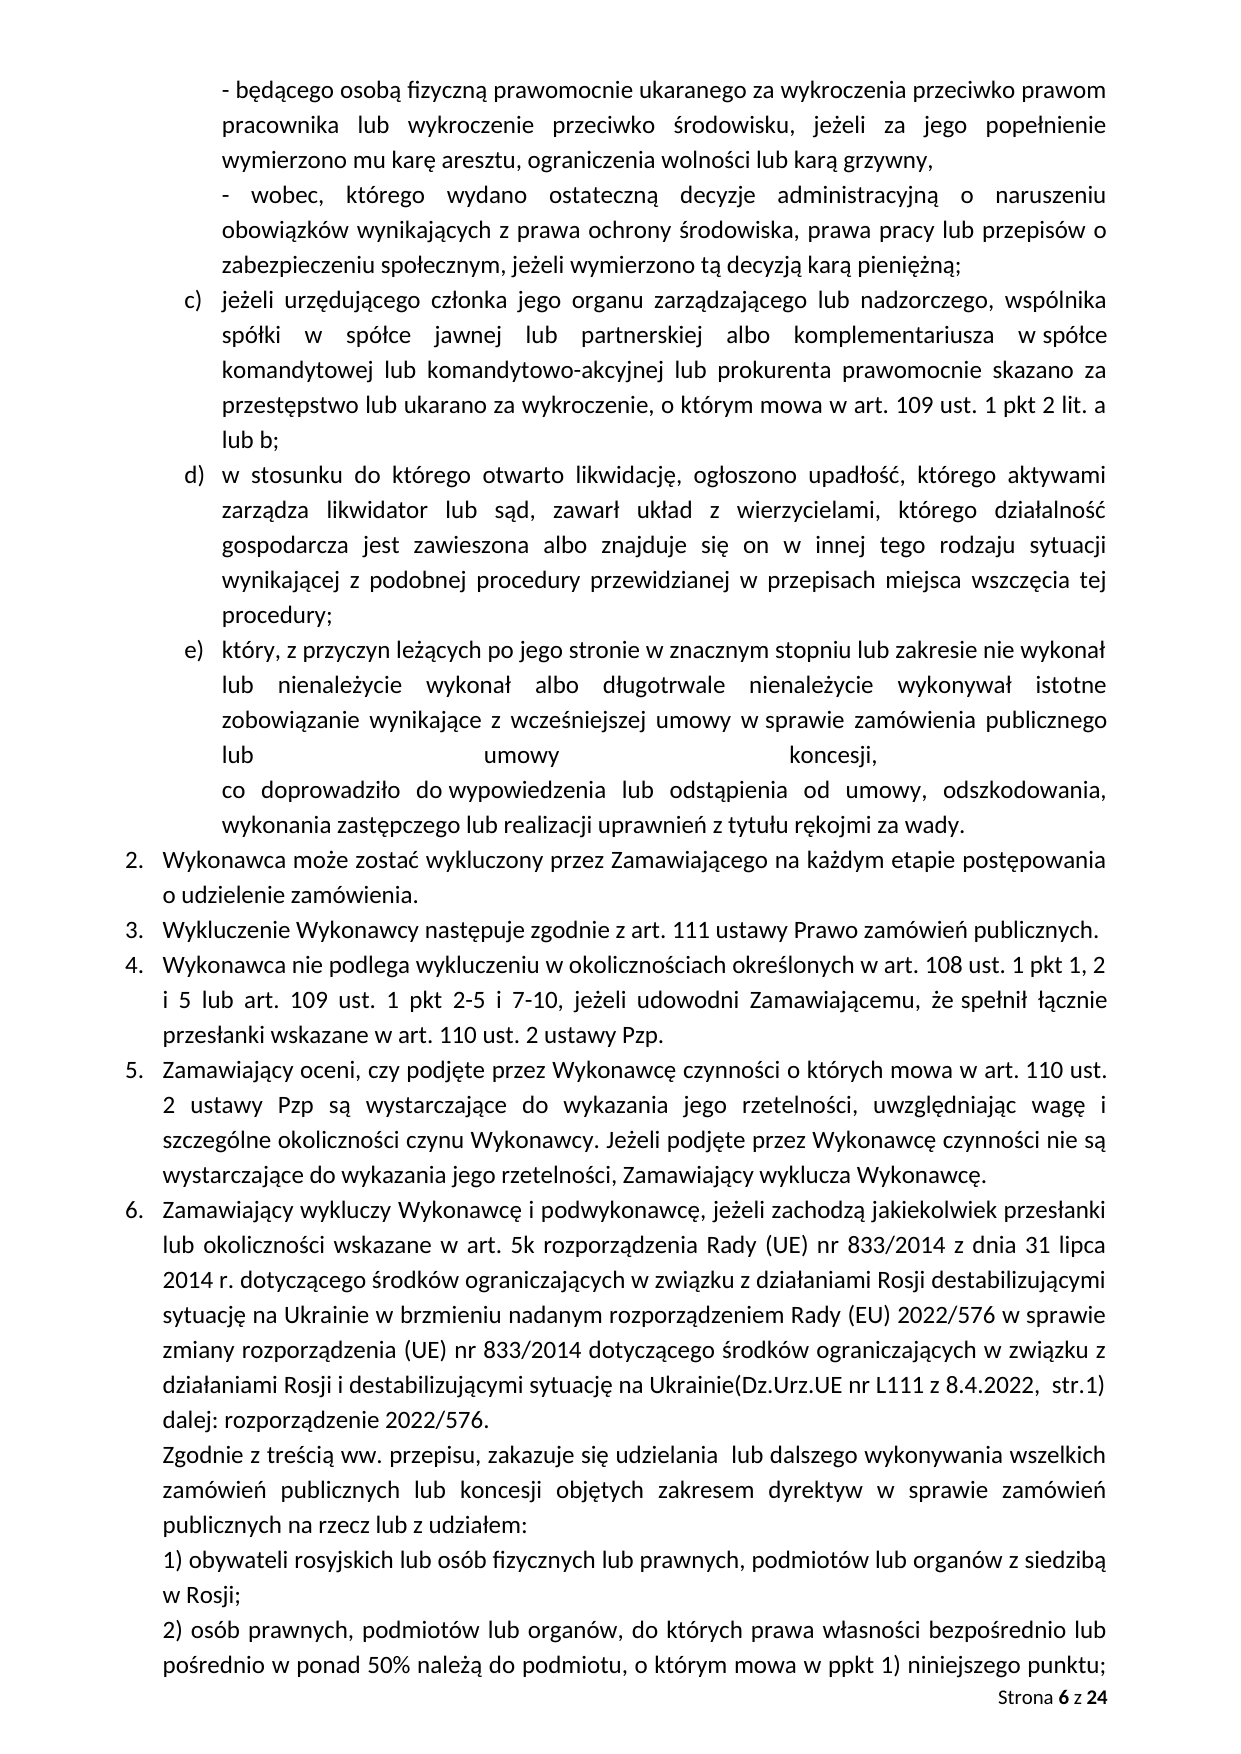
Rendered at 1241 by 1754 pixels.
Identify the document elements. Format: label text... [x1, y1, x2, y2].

list Zamawiający wykluczy Wykonawcę i podwykonawcę, jeżeli zachodzą jakiekolwiek przesłanki lub okoliczności wskazane w art. 5k rozporządzenia Rady (UE) nr 833/2014 z dnia 31 lipca 2014 r. dotyczącego środków ograniczających w związku z działaniami Rosji destabilizującymi sytuację na Ukrainie w brzmieniu nadanym rozporządzeniem Rady (EU) 2022/576 w sprawie zmiany rozporządzenia (UE) nr 833/2014 dotyczącego środków ograniczających w związku z działaniami Rosji i destabilizującymi sytuację na Ukrainie(Dz.Urz.UE nr L111 z 8.4.2022, str.1) dalej: rozporządzenie 2022/576. [125, 1194, 1107, 1434]
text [162, 1614, 1107, 1679]
text Zgodnie z treścią ww. przepisu, zakazuje się udzielania lub dalszego wykonywania wszelkich zamówień publicznych lub koncesji objętych zakresem dyrektyw w sprawie zamówień publicznych na rzecz lub z udziałem: [162, 1439, 1107, 1539]
list Wykonawca nie podlega wykluczeniu w okolicznościach określonych w art. 108 ust. 1 pkt 1, 2 i 5 lub art. 109 ust. 1 pkt 2-5 i 7-10, jeżeli udowodni Zamawiającemu, że spełnił łącznie przesłanki wskazane w art. 110 ust. 2 ustawy Pzp. [125, 949, 1107, 1049]
list jeżeli urzędującego członka jego organu zarządzającego lub nadzorczego, wspólnika spółki w spółce jawnej lub partnerskiej albo komplementariusza w spółce komandytowej lub komandytowo-akcyjnej lub prokurenta prawomocnie skazano za przestępstwo lub ukarano za wykroczenie, o którym mowa w art. 109 ust. 1 pkt 2 lit. a lub b; [184, 284, 1107, 454]
list w stosunku do którego otwarto likwidację, ogłoszono upadłość, którego aktywami zarządza likwidator lub sąd, zawarł układ z wierzycielami, którego działalność gospodarcza jest zawieszona albo znajduje się on w innej tego rodzaju sytuacji wynikającej z podobnej procedury przewidzianej w przepisach miejsca wszczęcia tej procedury; [184, 459, 1107, 629]
text - będącego osobą fizyczną prawomocnie ukaranego za wykroczenia przeciwko prawom pracownika lub wykroczenie przeciwko środowisku, jeżeli za jego popełnienie wymierzono mu karę aresztu, ograniczenia wolności lub karą grzywny, [222, 74, 1107, 174]
list Wykluczenie Wykonawcy następuje zgodnie z art. 111 ustawy Prawo zamówień publicznych. [125, 914, 1107, 944]
list który, z przyczyn leżących po jego stronie w znacznym stopniu lub zakresie nie wykonał lub nienależycie wykonał albo długotrwale nienależycie wykonywał istotne zobowiązanie wynikające z wcześniejszej umowy w sprawie zamówienia publicznego lub umowy koncesji, co doprowadziło do wypowiedzenia lub odstąpienia od umowy, odszkodowania, wykonania zastępczego lub realizacji uprawnień z tytułu rękojmi za wady. [184, 634, 1107, 839]
list Zamawiający oceni, czy podjęte przez Wykonawcę czynności o których mowa w art. 110 ust. 2 ustawy Pzp są wystarczające do wykazania jego rzetelności, uwzględniając wagę i szczególne okoliczności czynu Wykonawcy. Jeżeli podjęte przez Wykonawcę czynności nie są wystarczające do wykazania jego rzetelności, Zamawiający wyklucza Wykonawcę. [125, 1054, 1107, 1189]
text - wobec, którego wydano ostateczną decyzje administracyjną o naruszeniu obowiązków wynikających z prawa ochrony środowiska, prawa pracy lub przepisów o zabezpieczeniu społecznym, jeżeli wymierzono tą decyzją karą pieniężną; [222, 179, 1107, 279]
text 1) obywateli rosyjskich lub osób fizycznych lub prawnych, podmiotów lub organów z siedzibą w Rosji; [162, 1544, 1107, 1609]
list Wykonawca może zostać wykluczony przez Zamawiającego na każdym etapie postępowania o udzielenie zamówienia. [125, 844, 1107, 909]
